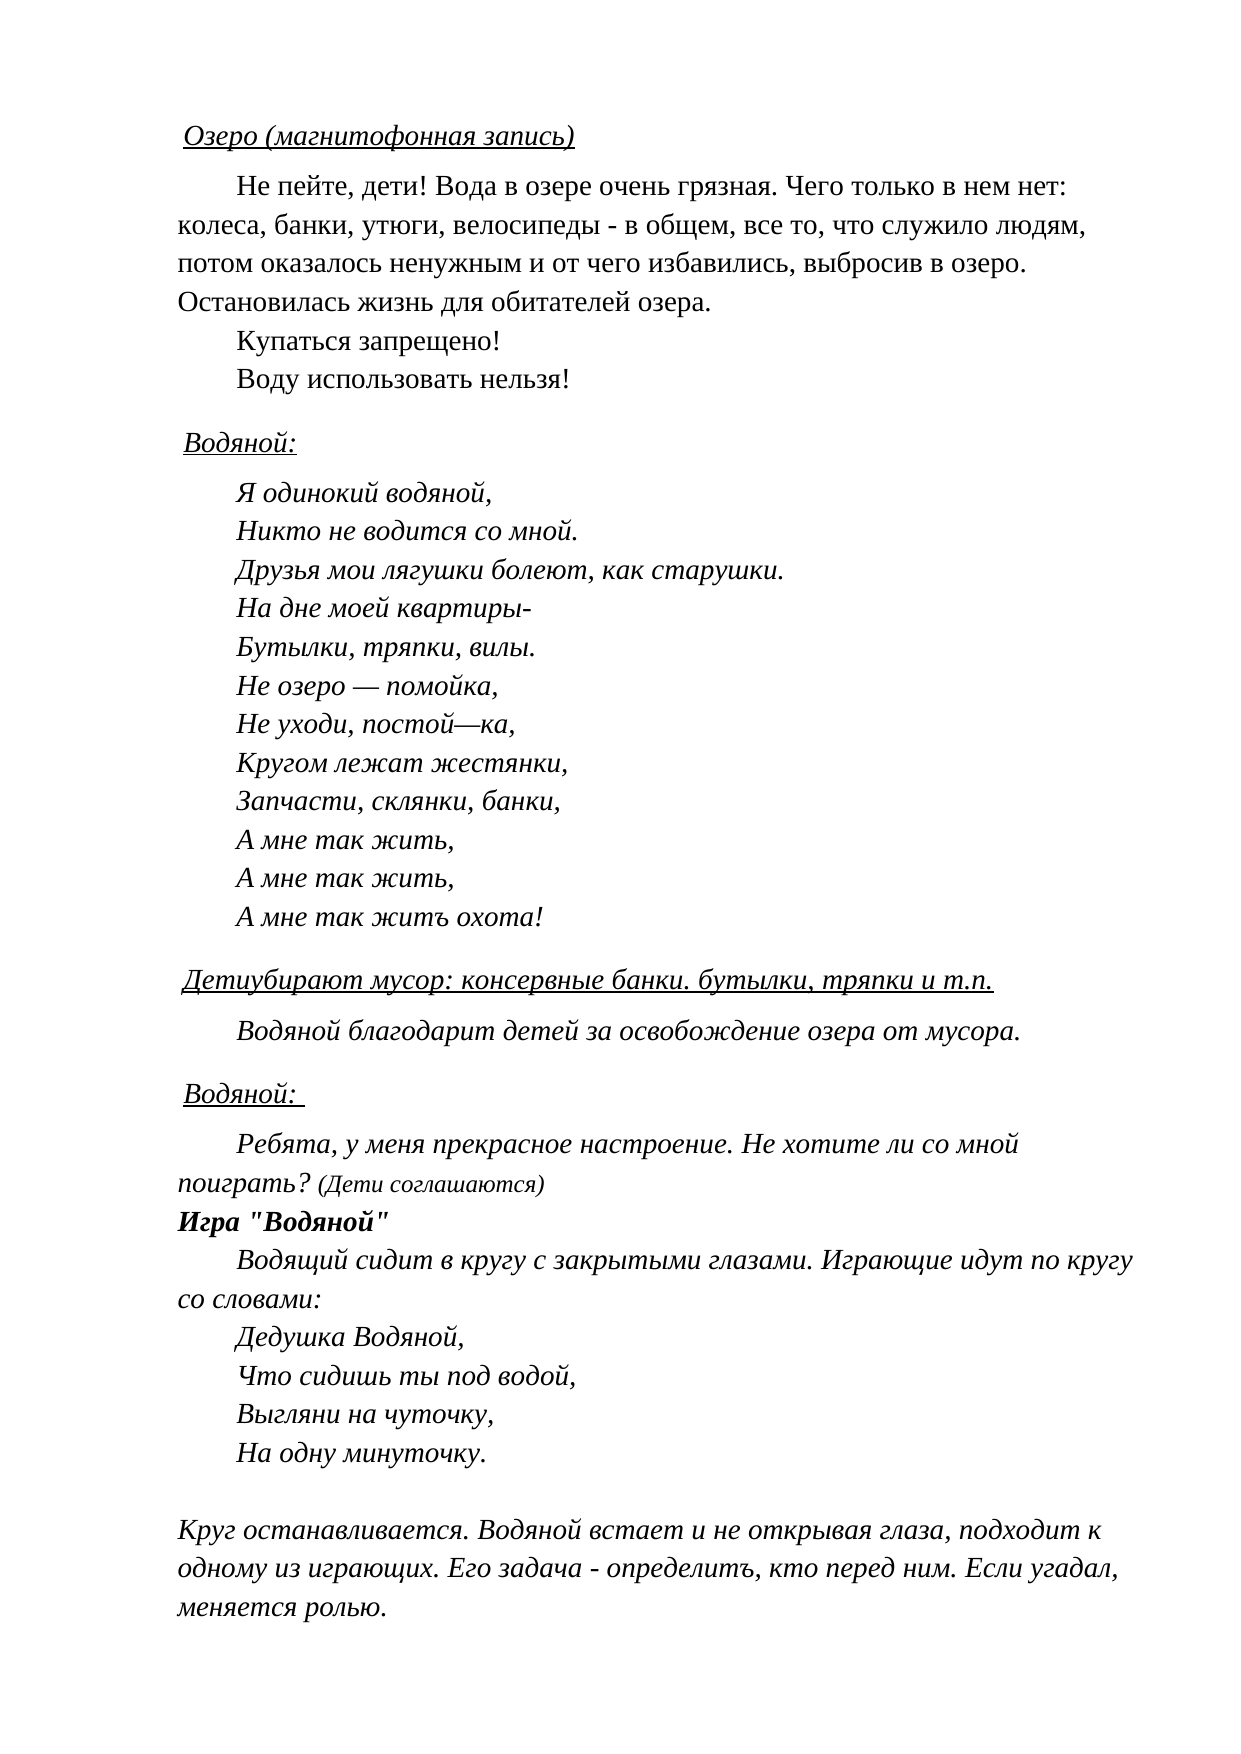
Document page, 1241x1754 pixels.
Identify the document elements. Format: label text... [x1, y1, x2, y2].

text Озеро (магнитофонная запись) [183, 118, 1152, 152]
text Воду использовать нельзя! [177, 361, 1152, 395]
text Водящий сидит в кругу с закрытыми глазами. Играющие идут по кругу со словами: [177, 1242, 1152, 1314]
text Круг останавливается. Водяной встает и не открывая глаза, подходит к одному из играющих. Его задача - определитъ, кто перед ним. Если угадал, меняется ролью. [177, 1512, 1152, 1623]
text На дне моей квартиры- [177, 591, 1152, 624]
text А мне так житъ охота! [177, 899, 1152, 932]
text Купаться запрещено! [177, 323, 1152, 356]
text Водяной: [183, 1076, 1152, 1110]
text Ребята, у меня прекрасное настроение. Не хотите ли со мной поиграть? (Дети соглашаются) [177, 1127, 1152, 1199]
text Запчасти, склянки, банки, [177, 783, 1152, 817]
text Детиубирают мусор: консервные банки. бутылки, тряпки и т.п. [183, 962, 1152, 996]
text Что сидишь ты под водой, [177, 1358, 1152, 1391]
text Никто не водится со мной. [177, 513, 1152, 547]
text А мне так жить, [177, 860, 1152, 894]
text Бутылки, тряпки, вилы. [177, 629, 1152, 663]
text Дедушка Водяной, [177, 1319, 1152, 1353]
text Игра "Водяной" [177, 1204, 1152, 1237]
text Друзья мои лягушки болеют, как старушки. [177, 552, 1152, 586]
text Водяной благодарит детей за освобождение озера от мусора. [177, 1013, 1152, 1046]
text Не пейте, дети! Вода в озере очень грязная. Чего только в нем нет: колеса, банки, утюги, велосипеды - в общем, все то, что служило людям, потом оказалось ненужным и от чего избавились, выбросив в озеро. Остановилась жизнь для обитателей озера. [177, 168, 1152, 318]
text Я одинокий водяной, [177, 475, 1152, 508]
text Выгляни на чуточку, [177, 1396, 1152, 1430]
text Кругом лежат жестянки, [177, 745, 1152, 778]
text Не озеро — помойка, [177, 668, 1152, 701]
text На одну минуточку. [177, 1435, 1152, 1468]
text Не уходи, постой—ка, [177, 706, 1152, 740]
text Водяной: [183, 425, 1152, 458]
text А мне так жить, [177, 822, 1152, 855]
